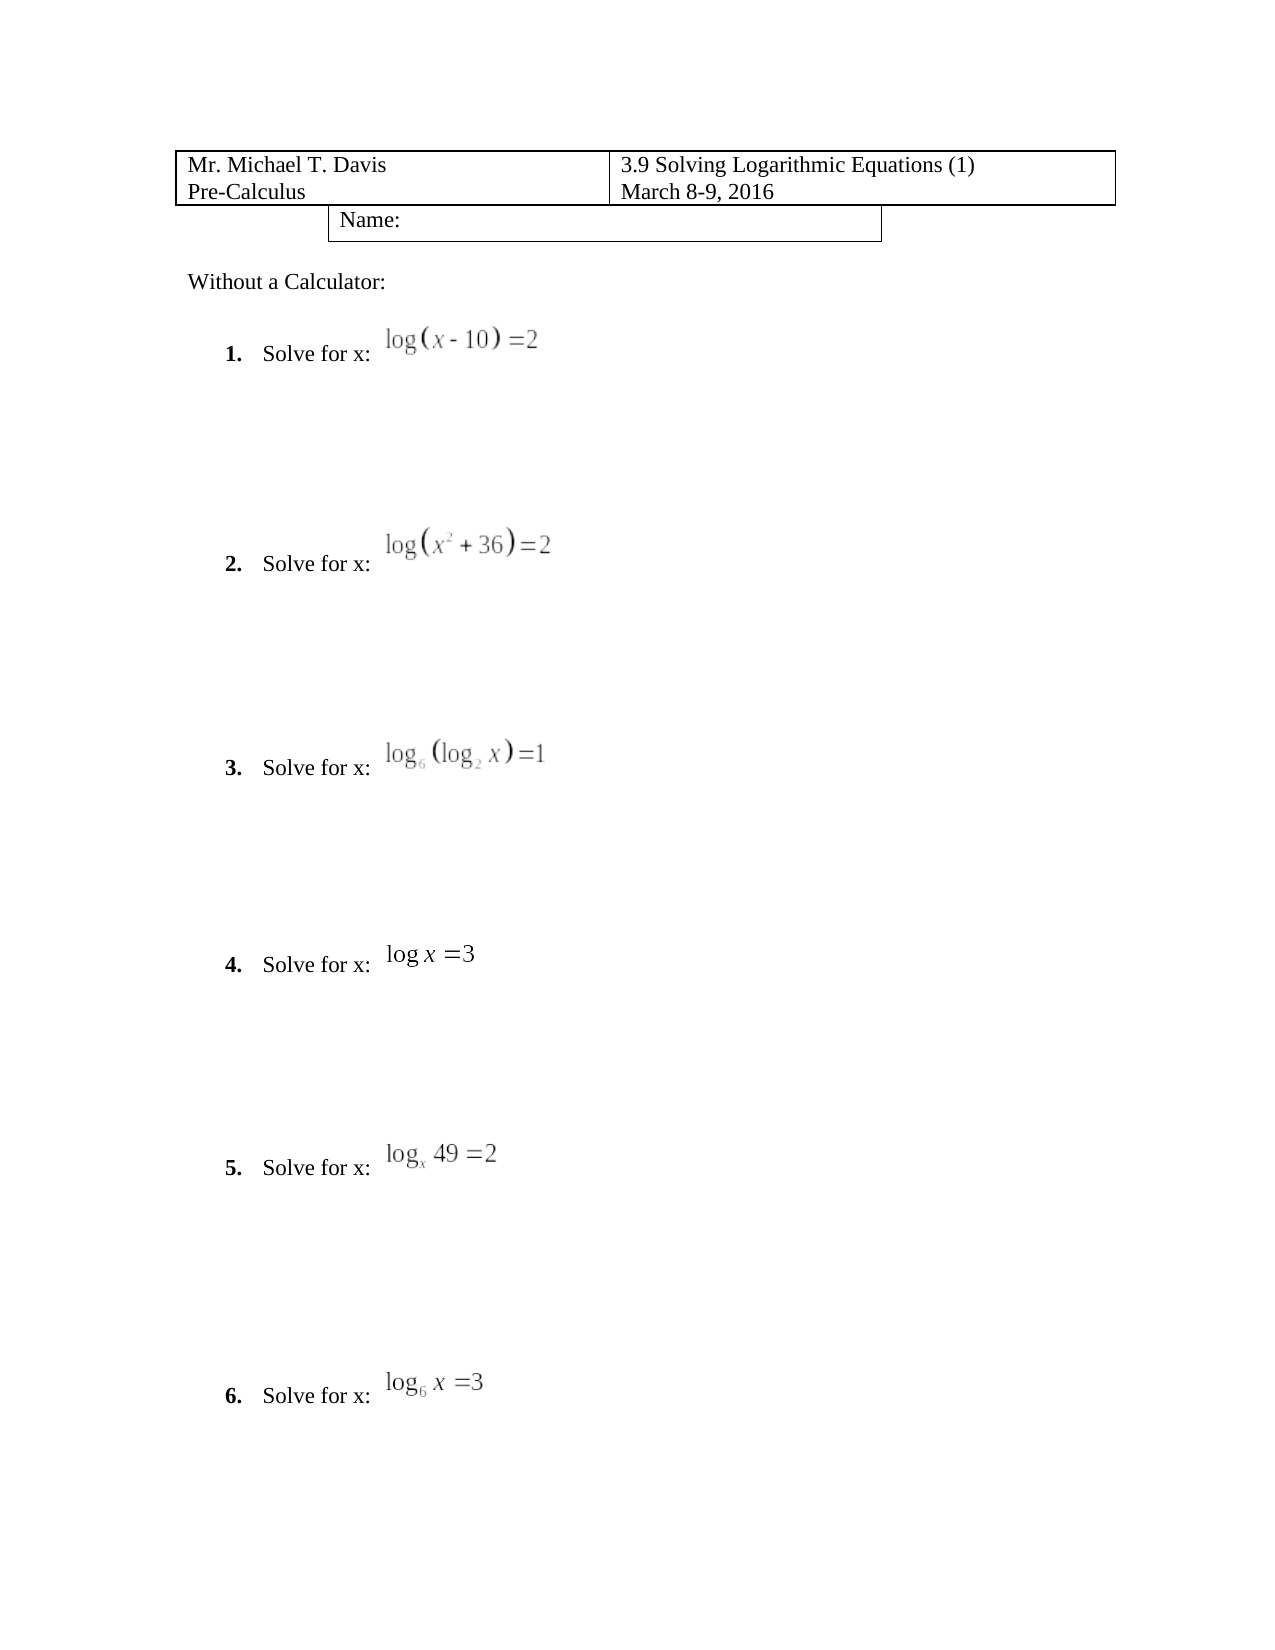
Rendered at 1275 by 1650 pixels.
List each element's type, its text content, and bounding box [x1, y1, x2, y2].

list Solve for x: [225, 734, 1087, 780]
list Solve for x: [225, 1136, 1087, 1180]
table_header Mr. Michael T. Davis Pre-Calculus [177, 152, 609, 204]
text Without a Calculator: [187, 268, 1087, 294]
list Solve for x: [225, 1364, 1087, 1408]
list Solve for x: [225, 524, 1087, 576]
table_header 3.9 Solving Logarithmic Equations (1) March 8-9, 2016 [610, 152, 1115, 204]
list Solve for x: [225, 321, 1087, 366]
table_cell Name: [329, 206, 881, 241]
list Solve for x: [225, 938, 1087, 978]
